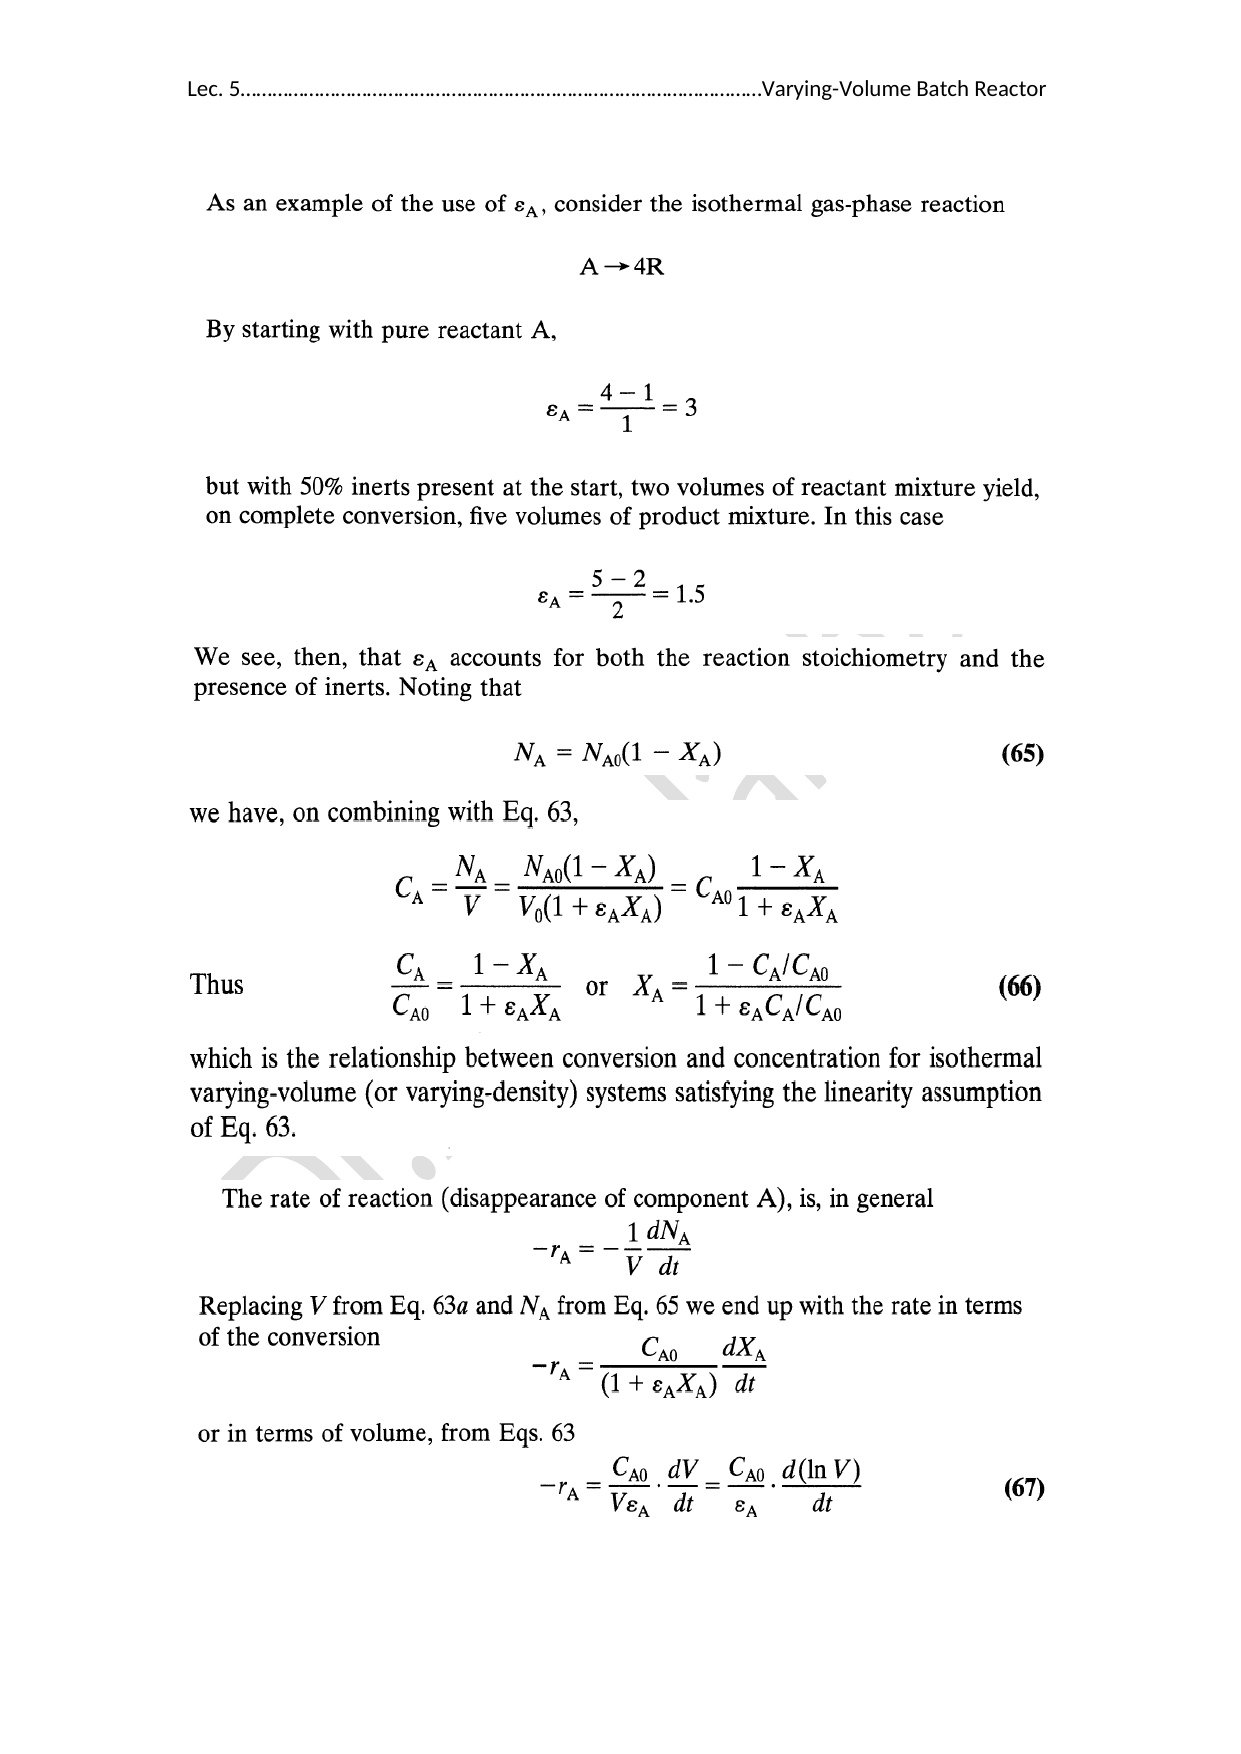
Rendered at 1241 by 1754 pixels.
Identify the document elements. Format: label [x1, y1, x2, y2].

picture [187, 637, 1053, 775]
picture [187, 800, 1051, 1156]
picture [187, 181, 1053, 634]
picture [187, 1180, 1051, 1526]
